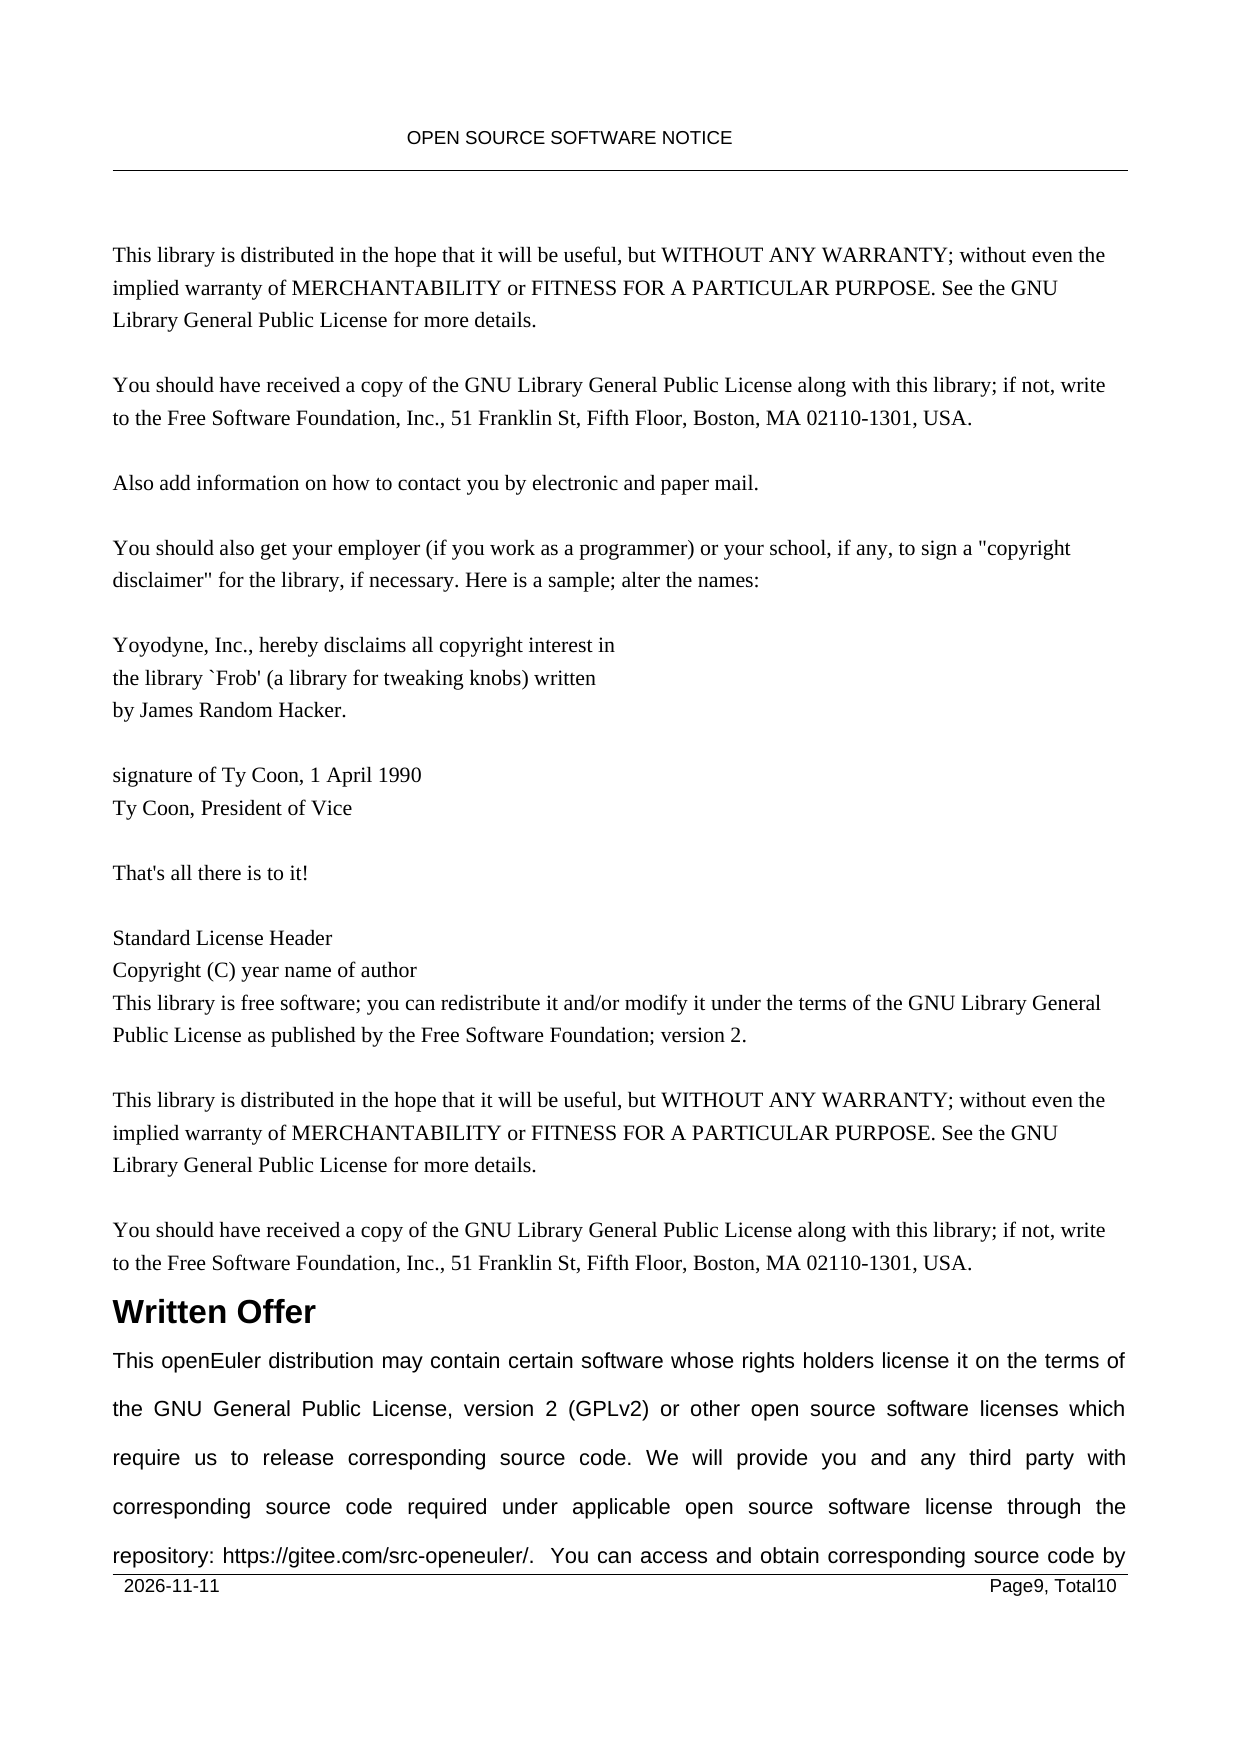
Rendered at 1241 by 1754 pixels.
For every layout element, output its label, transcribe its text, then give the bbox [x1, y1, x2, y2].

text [112, 1344, 1128, 1571]
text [112, 206, 1128, 1279]
text Written Offer [112, 1279, 1128, 1344]
